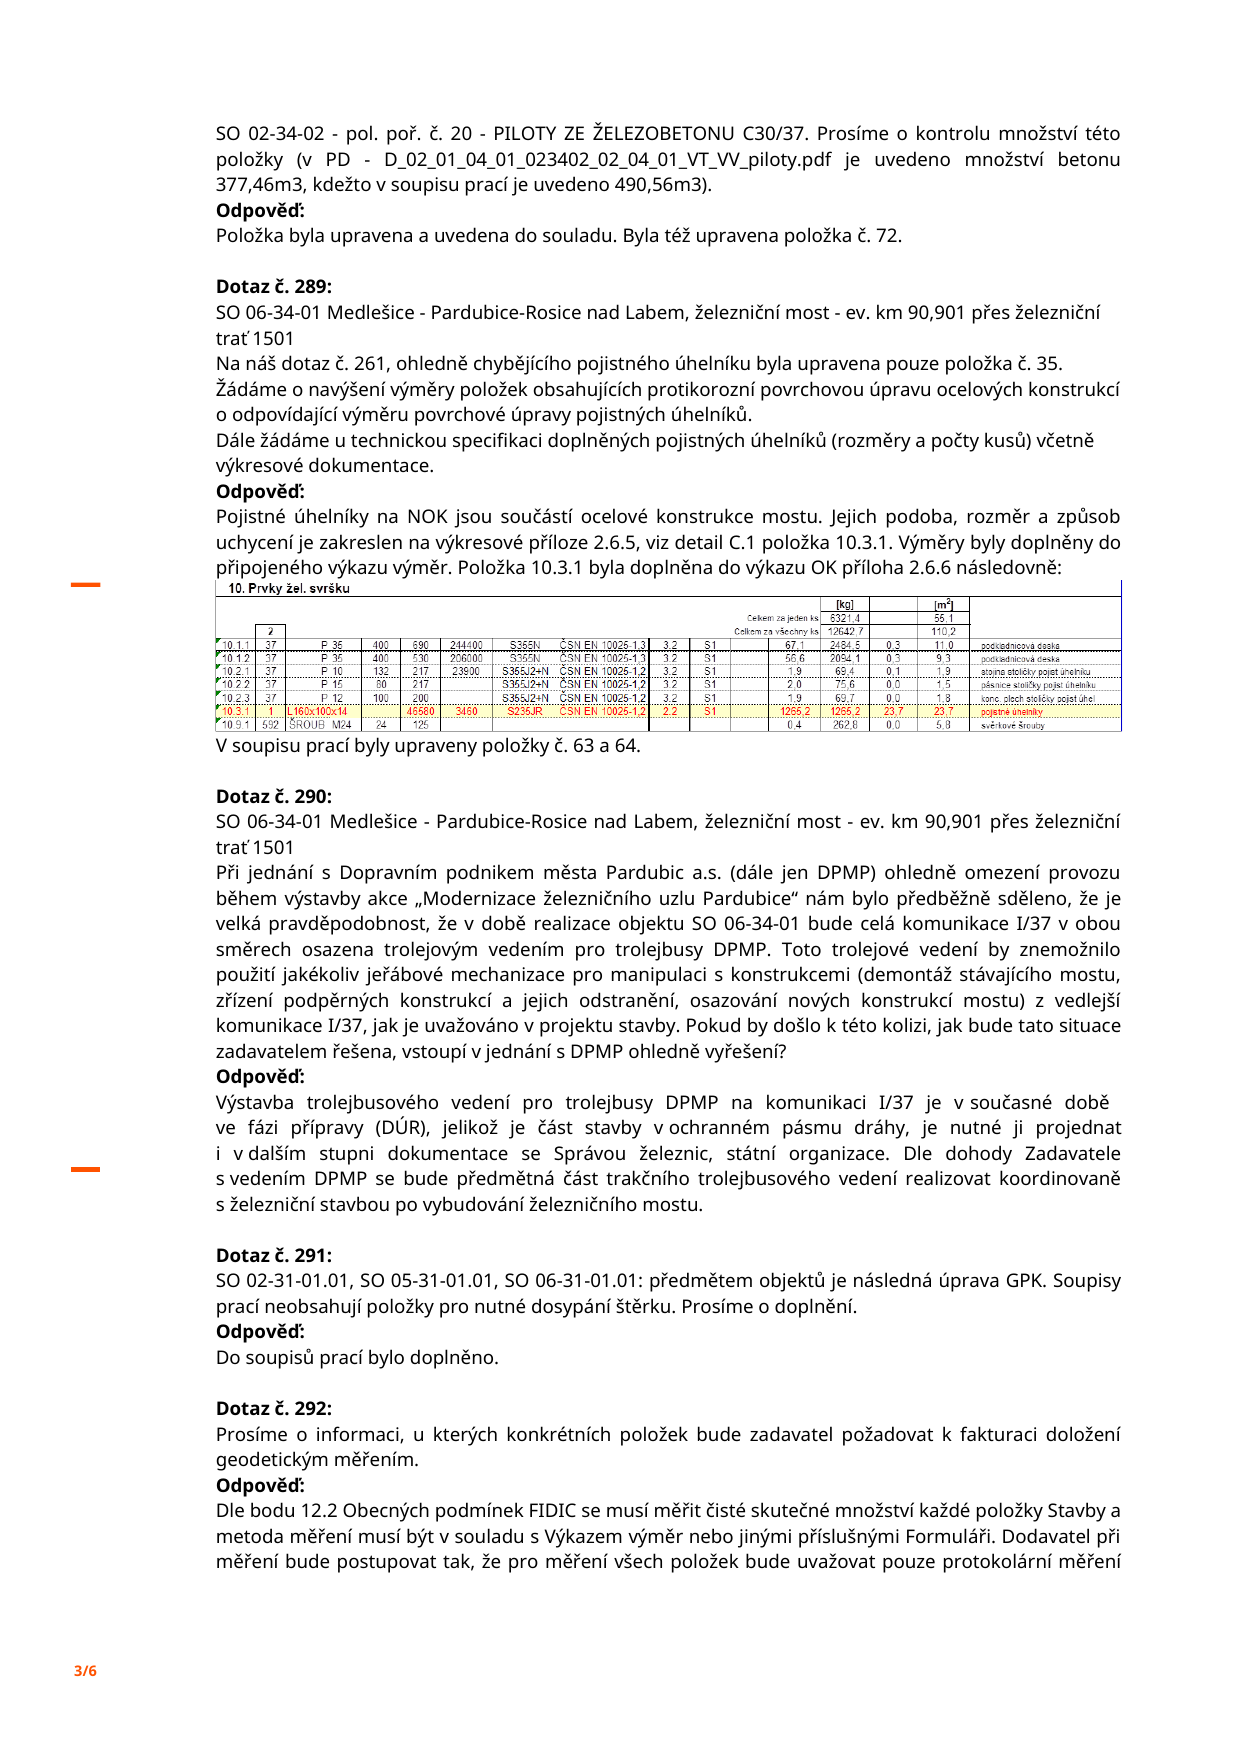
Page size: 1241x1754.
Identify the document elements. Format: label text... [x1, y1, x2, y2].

text Výstavba trolejbusového vedení pro trolejbusy DPMP na komunikaci I/37 je v současné době ve fázi přípravy (DÚR), jelikož je část stavby v ochranném pásmu dráhy, je nutné ji projednat i v dalším stupni dokumentace se Správou železnic, státní organizace. Dle dohody Zadavatele s vedením DPMP se bude předmětná část trakčního trolejbusového vedení realizovat koordinovaně s železniční stavbou po vybudování železničního mostu. [216, 1089, 1122, 1217]
text Pojistné úhelníky na NOK jsou součástí ocelové konstrukce mostu. Jejich podoba, rozměr a způsob uchycení je zakreslen na výkresové příloze 2.6.5, viz detail C.1 položka 10.3.1. Výměry byly doplněny do připojeného výkazu výměr. Položka 10.3.1 byla doplněna do výkazu OK příloha 2.6.6 následovně: [216, 503, 1122, 580]
text Odpověď: [216, 1472, 1122, 1497]
text Odpověď: [216, 1064, 1122, 1089]
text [216, 1497, 1122, 1574]
text Odpověď: [216, 1319, 1122, 1344]
text Při jednání s Dopravním podnikem města Pardubic a.s. (dále jen DPMP) ohledně omezení provozu během výstavby akce „Modernizace železničního uzlu Pardubice“ nám bylo předběžně sděleno, že je velká pravděpodobnost, že v době realizace objektu SO 06-34-01 bude celá komunikace I/37 v obou směrech osazena trolejovým vedením pro trolejbusy DPMP. Toto trolejové vedení by znemožnilo použití jakékoliv jeřábové mechanizace pro manipulaci s konstrukcemi (demontáž stávajícího mostu, zřízení podpěrných konstrukcí a jejich odstranění, osazování nových konstrukcí mostu) z vedlejší komunikace I/37, jak je uvažováno v projektu stavby. Pokud by došlo k této kolizi, jak bude tato situace zadavatelem řešena, vstoupí v jednání s DPMP ohledně vyřešení? [216, 859, 1122, 1064]
text SO 02-34-02 - pol. poř. č. 20 - PILOTY ZE ŽELEZOBETONU C30/37. Prosíme o kontrolu množství této položky (v PD - D_02_01_04_01_023402_02_04_01_VT_VV_piloty.pdf je uvedeno množství betonu 377,46m3, kdežto v soupisu prací je uvedeno 490,56m3). [216, 121, 1122, 197]
text Dotaz č. 290: [216, 783, 1122, 808]
text Dále žádáme u technickou specifikaci doplněných pojistných úhelníků (rozměry a počty kusů) včetně výkresové dokumentace. Odpověď: [216, 427, 1122, 503]
text Do soupisů prací bylo doplněno. [216, 1344, 1122, 1370]
text Odpověď: [216, 197, 1122, 223]
text SO 06-34-01 Medlešice - Pardubice-Rosice nad Labem, železniční most - ev. km 90,901 přes železniční trať 1501 [216, 808, 1122, 859]
text Dotaz č. 289: [216, 274, 1122, 299]
text Na náš dotaz č. 261, ohledně chybějícího pojistného úhelníku byla upravena pouze položka č. 35. Žádáme o navýšení výměry položek obsahujících protikorozní povrchovou úpravu ocelových konstrukcí o odpovídající výměru povrchové úpravy pojistných úhelníků. [216, 350, 1122, 427]
picture [215, 580, 1123, 732]
text V soupisu prací byly upraveny položky č. 63 a 64. [216, 732, 1122, 757]
text Prosíme o informaci, u kterých konkrétních položek bude zadavatel požadovat k fakturaci doložení geodetickým měřením. [216, 1421, 1122, 1472]
text SO 02-31-01.01, SO 05-31-01.01, SO 06-31-01.01: předmětem objektů je následná úprava GPK. Soupisy prací neobsahují položky pro nutné dosypání štěrku. Prosíme o doplnění. [216, 1268, 1122, 1319]
text SO 06-34-01 Medlešice - Pardubice-Rosice nad Labem, železniční most - ev. km 90,901 přes železniční trať 1501 [216, 299, 1122, 350]
text Položka byla upravena a uvedena do souladu. Byla též upravena položka č. 72. [216, 223, 1122, 248]
text Dotaz č. 292: [216, 1395, 1122, 1421]
text Dotaz č. 291: [216, 1242, 1122, 1268]
